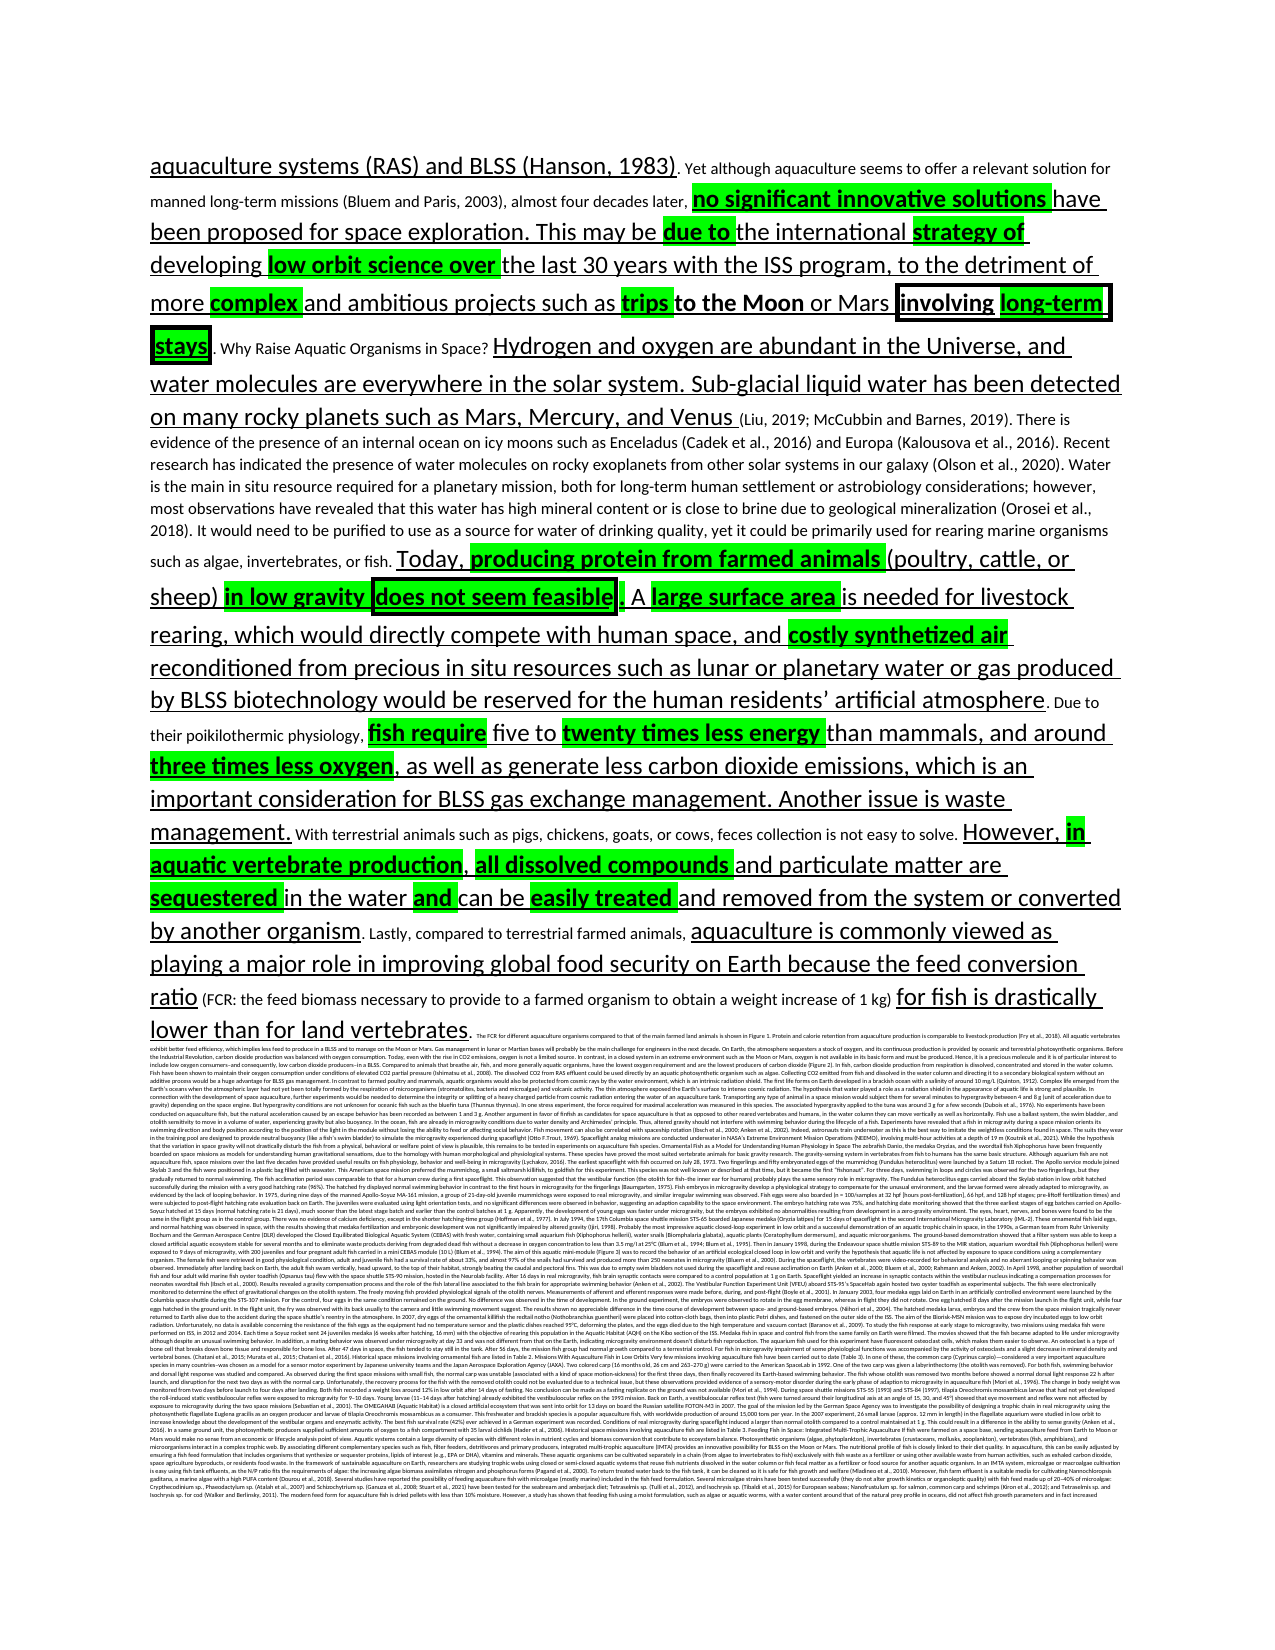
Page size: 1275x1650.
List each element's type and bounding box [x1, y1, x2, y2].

text [150, 150, 1125, 1499]
